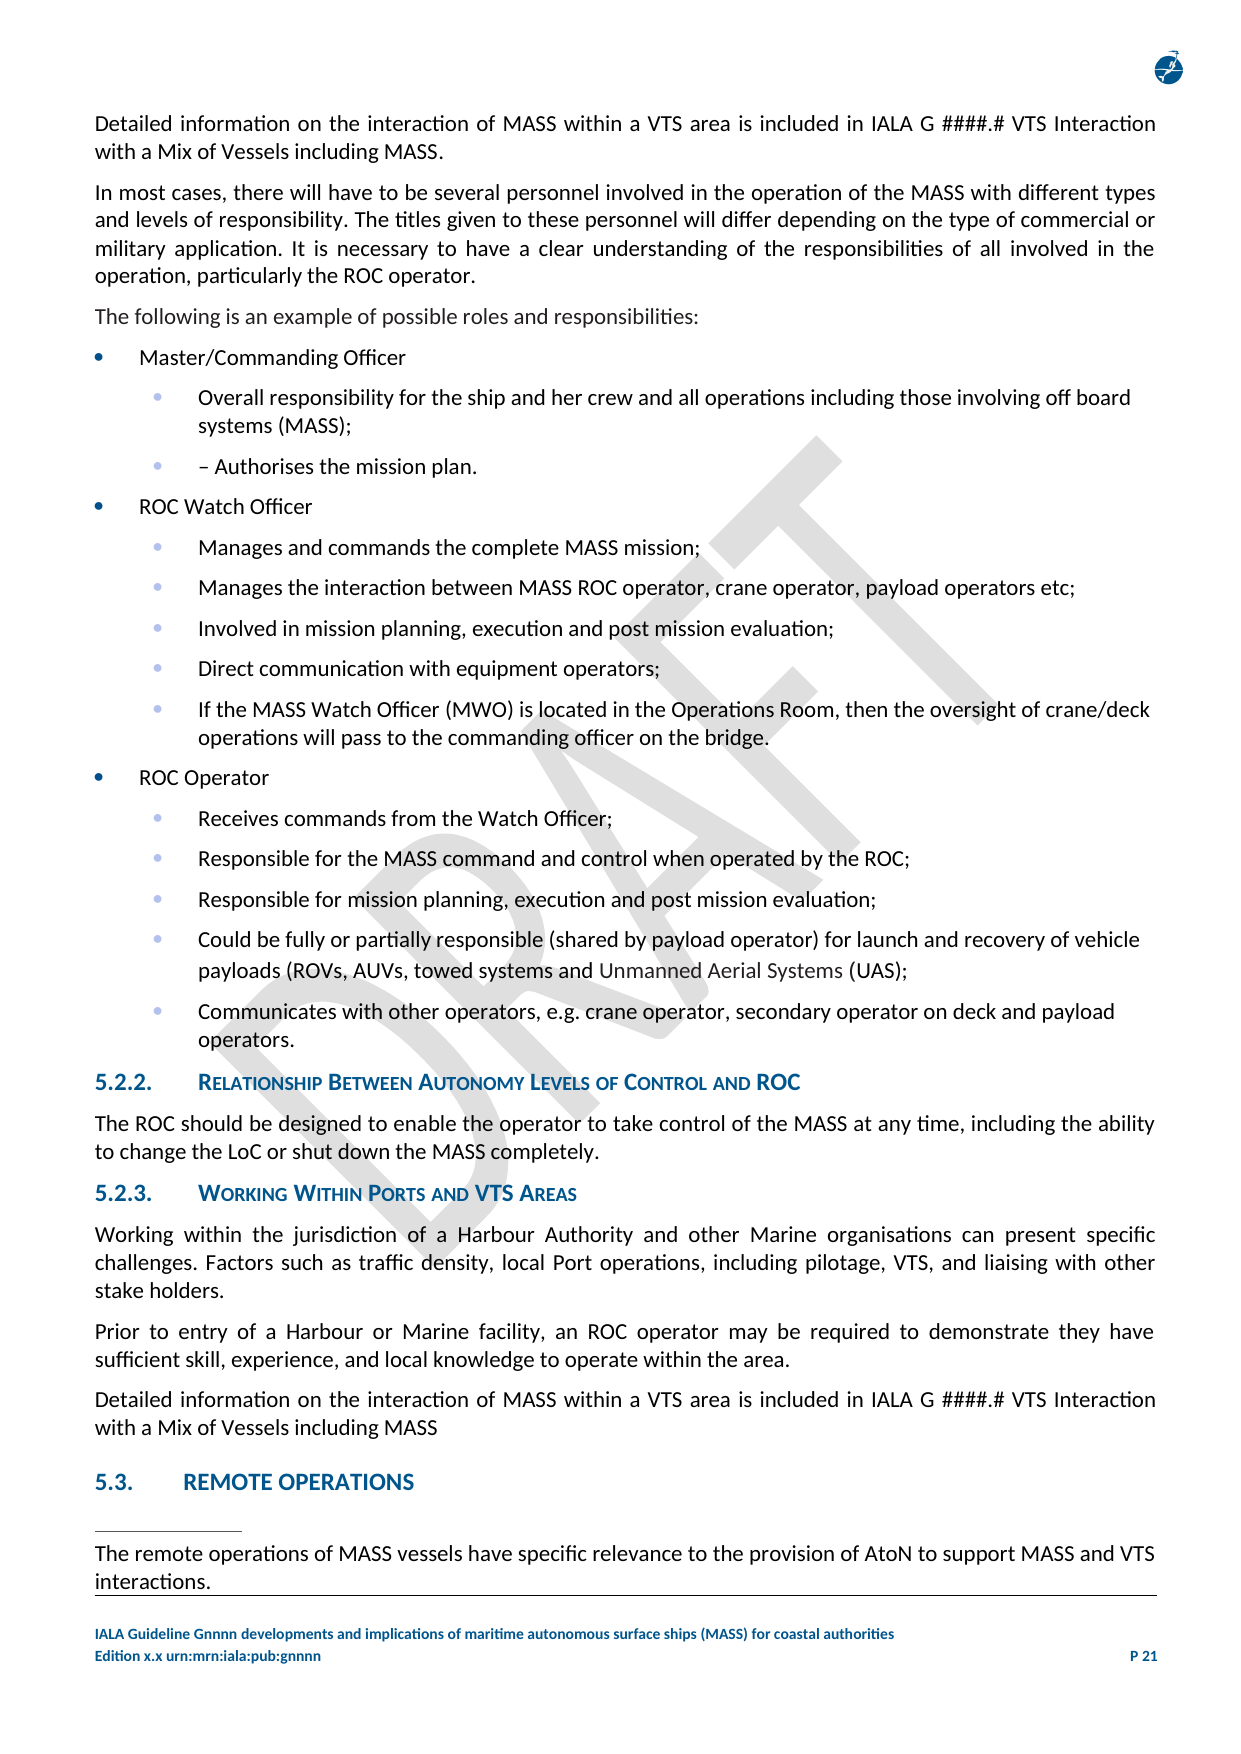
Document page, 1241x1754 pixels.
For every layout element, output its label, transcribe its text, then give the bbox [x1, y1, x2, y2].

list Responsible for the MASS command and control when operated by the ROC; [153, 844, 1157, 872]
list Manages and commands the complete MASS mission; [153, 533, 1157, 561]
list Master/Commanding Officer [94, 343, 1157, 371]
list Manages the interaction between MASS ROC operator, crane operator, payload operators etc; [153, 573, 1157, 601]
list Involved in mission planning, execution and post mission evaluation; [153, 614, 1157, 642]
list Overall responsibility for the ship and her crew and all operations including those involving off board systems (MASS); [153, 383, 1157, 439]
list Could be fully or partially responsible (shared by payload operator) for launch and recovery of vehicle payloads (ROVs, AUVs, towed systems and Unmanned Aerial Systems (UAS); [153, 926, 1157, 985]
text Prior to entry of a Harbour or Marine facility, an ROC operator may be required to demonstrate they have sufficient skill, experience, and local knowledge to operate within the area. [94, 1317, 1157, 1373]
text Working within the jurisdiction of a Harbour Authority and other Marine organisations can present specific challenges. Factors such as traffic density, local Port operations, including pilotage, VTS, and liaising with other stake holders. [94, 1220, 1157, 1304]
list Responsible for mission planning, execution and post mission evaluation; [153, 885, 1157, 913]
picture [1123, 0, 1241, 119]
list Direct communication with equipment operators; [153, 654, 1157, 682]
text Detailed information on the interaction of MASS within a VTS area is included in IALA G ####.# VTS Interaction with a Mix of Vessels including MASS [94, 1386, 1157, 1442]
subtitle Remote Operations [94, 1467, 1157, 1497]
text The following is an example of possible roles and responsibilities: [94, 302, 1157, 330]
text Detailed information on the interaction of MASS within a VTS area is included in IALA G ####.# VTS Interaction with a Mix of Vessels including MASS. [94, 109, 1157, 165]
text In most cases, there will have to be several personnel involved in the operation of the MASS with different types and levels of responsibility. The titles given to these personnel will differ depending on the type of commercial or military application. It is necessary to have a clear understanding of the responsibilities of all involved in the operation, particularly the ROC operator. [94, 178, 1157, 290]
list If the MASS Watch Officer (MWO) is located in the Operations Room, then the oversight of crane/deck operations will pass to the commanding officer on the bridge. [153, 695, 1157, 751]
list ROC Watch Officer [94, 492, 1157, 520]
subtitle Relationship Between Autonomy Levels of Control and ROC [94, 1066, 1069, 1096]
subtitle Working Within Ports and VTS Areas [94, 1177, 1069, 1208]
list ROC Operator [94, 763, 1157, 791]
list Receives commands from the Watch Officer; [153, 804, 1157, 832]
list – Authorises the mission plan. [153, 452, 1157, 480]
text The ROC should be designed to enable the operator to take control of the MASS at any time, including the ability to change the LoC or shut down the MASS completely. [94, 1109, 1157, 1165]
text The remote operations of MASS vessels have specific relevance to the provision of AtoN to support MASS and VTS interactions. [94, 1539, 1157, 1595]
list Communicates with other operators, e.g. crane operator, secondary operator on deck and payload operators. [153, 997, 1157, 1053]
